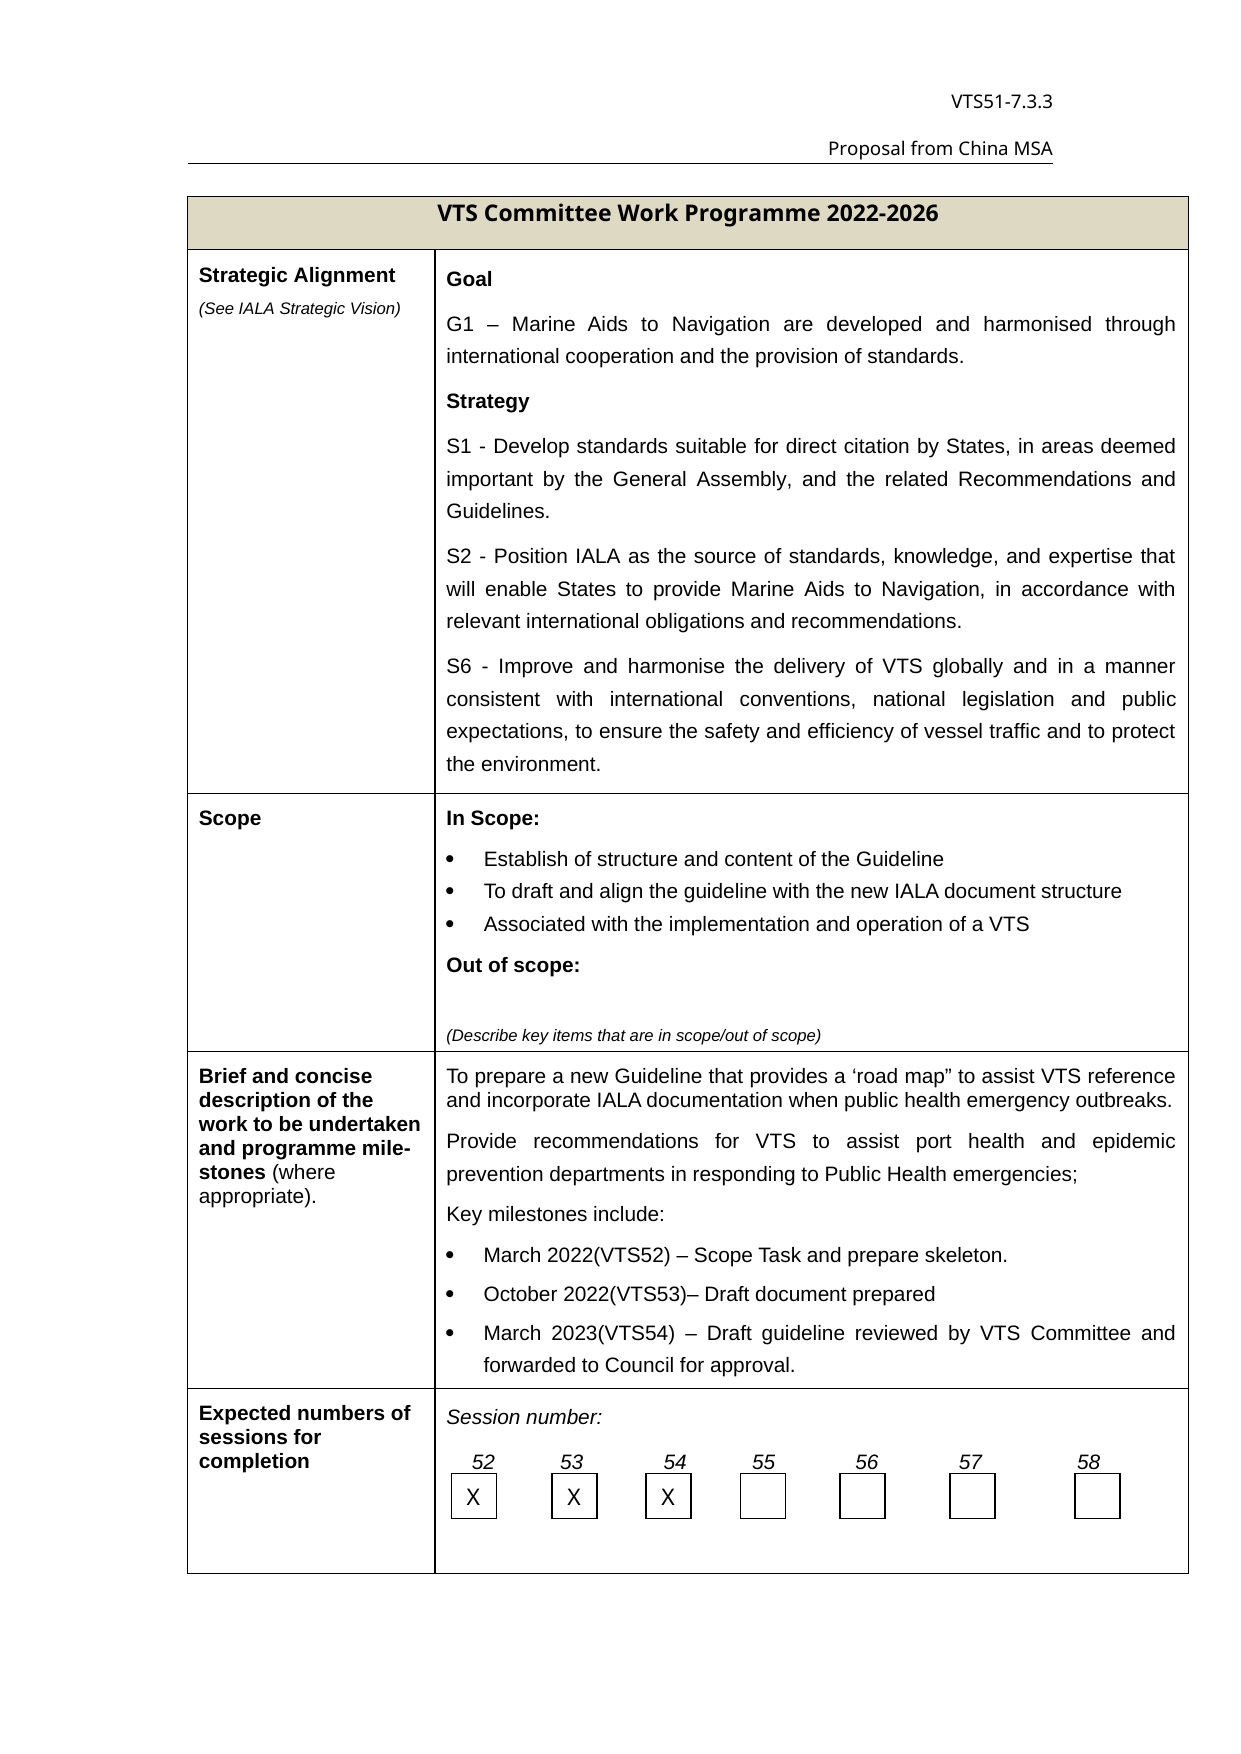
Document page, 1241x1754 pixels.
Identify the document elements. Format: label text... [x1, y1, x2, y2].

table_cell Brief and concise description of the work to be undertaken and programme milestones (where appropriate). [188, 1052, 434, 1387]
table_cell Session number: 52 53 54 55 56 57 58 [436, 1389, 1188, 1573]
table_header VTS Committee Work Programme 2022-2026 [188, 197, 1188, 249]
table_cell Expected numbers of sessions for completion [188, 1389, 434, 1573]
table_cell Goal G1 – Marine Aids to Navigation are developed and harmonised through international cooperation and the provision of standards. Strategy S1 - Develop standards suitable for direct citation by States, in areas deemed important by the General Assembly, and the related Recommendations and Guidelines. S2 - Position IALA as the source of standards, knowledge, and expertise that will enable States to provide Marine Aids to Navigation, in accordance with relevant international obligations and recommendations. S6 - Improve and harmonise the delivery of VTS globally and in a manner consistent with international conventions, national legislation and public expectations, to ensure the safety and efficiency of vessel traffic and to protect the environment. [436, 250, 1188, 792]
table_cell Scope [188, 794, 434, 1051]
table_cell In Scope: Establish of structure and content of the Guideline To draft and align the guideline with the new IALA document structure Associated with the implementation and operation of a VTS Out of scope: (Describe key items that are in scope/out of scope) [436, 794, 1188, 1051]
table_cell Strategic Alignment (See IALA Strategic Vision) [188, 250, 434, 792]
table_cell To prepare a new Guideline that provides a ‘road map” to assist VTS reference and incorporate IALA documentation when public health emergency outbreaks. Provide recommendations for VTS to assist port health and epidemic prevention departments in responding to Public Health emergencies; Key milestones include: March 2022(VTS52) – Scope Task and prepare skeleton. October 2022(VTS53)– Draft document prepared March 2023(VTS54) – Draft guideline reviewed by VTS Committee and forwarded to Council for approval. [436, 1052, 1188, 1387]
